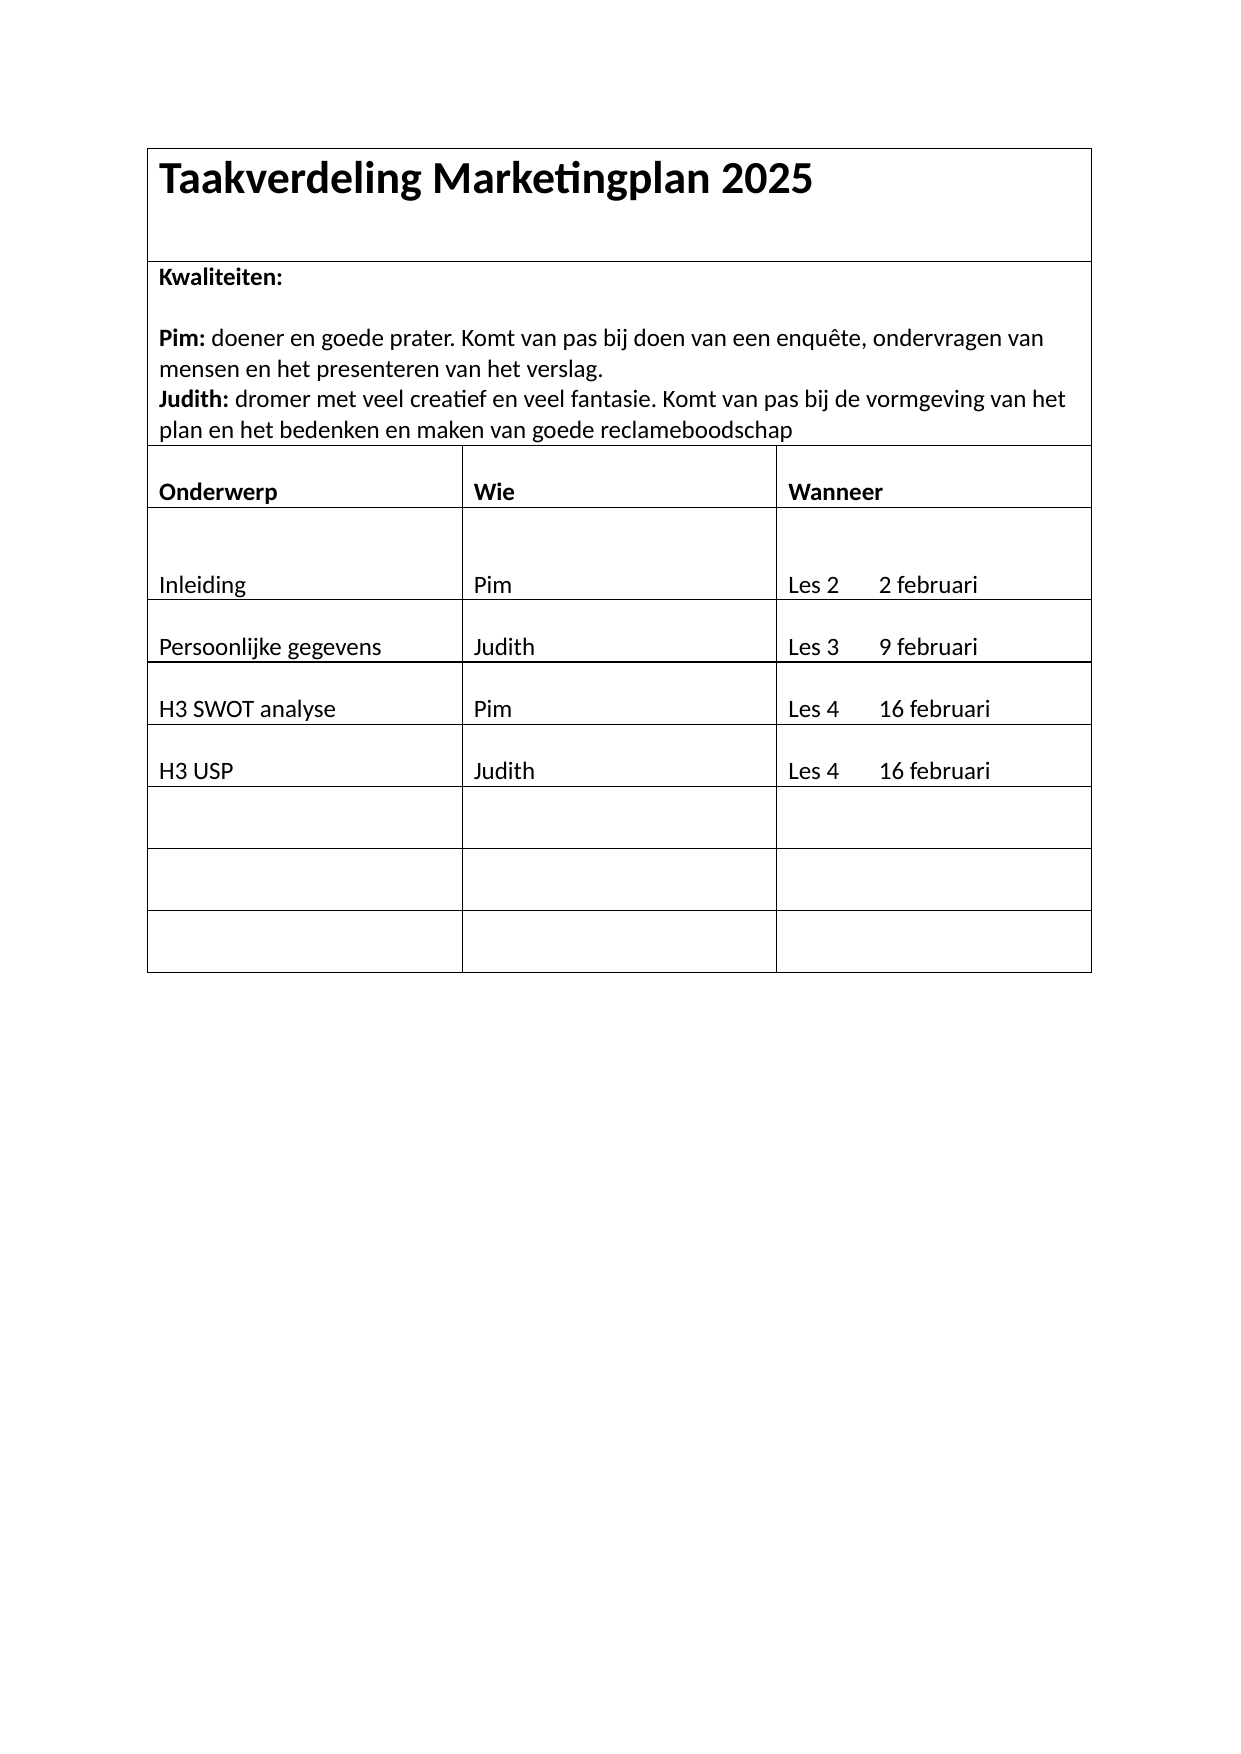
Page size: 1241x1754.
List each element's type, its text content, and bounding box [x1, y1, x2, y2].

table_cell Inleiding [148, 508, 462, 599]
table_cell [148, 849, 462, 910]
table_header Taakverdeling Marketingplan 2025 [148, 149, 1091, 261]
table_cell H3 USP [148, 725, 462, 786]
table_cell [463, 911, 776, 972]
table_cell Judith [463, 600, 776, 661]
table_cell [463, 849, 776, 910]
table_cell [148, 787, 462, 848]
table_cell [463, 787, 776, 848]
table_cell Pim [463, 508, 776, 599]
table_cell H3 SWOT analyse [148, 663, 462, 723]
table_cell [777, 911, 1091, 972]
table_cell Persoonlijke gegevens [148, 600, 462, 661]
table_cell Kwaliteiten: Pim: doener en goede prater. Komt van pas bij doen van een enquête, ondervragen van mensen en het presenteren van het verslag. Judith: dromer met veel creatief en veel fantasie. Komt van pas bij de vormgeving van het plan en het bedenken en maken van goede reclameboodschap [148, 262, 1091, 445]
table_cell Les 3 9 februari [777, 600, 1091, 661]
table_cell Wie [463, 446, 776, 507]
table_cell [148, 911, 462, 972]
table_cell Les 2 2 februari [777, 508, 1091, 599]
table_cell Wanneer [777, 446, 1091, 507]
table_cell Les 4 16 februari [777, 663, 1091, 723]
table_cell Pim [463, 663, 776, 723]
table_cell [777, 849, 1091, 910]
table_cell [777, 787, 1091, 848]
table_cell Les 4 16 februari [777, 725, 1091, 786]
table_cell Judith [463, 725, 776, 786]
table_cell Onderwerp [148, 446, 462, 507]
